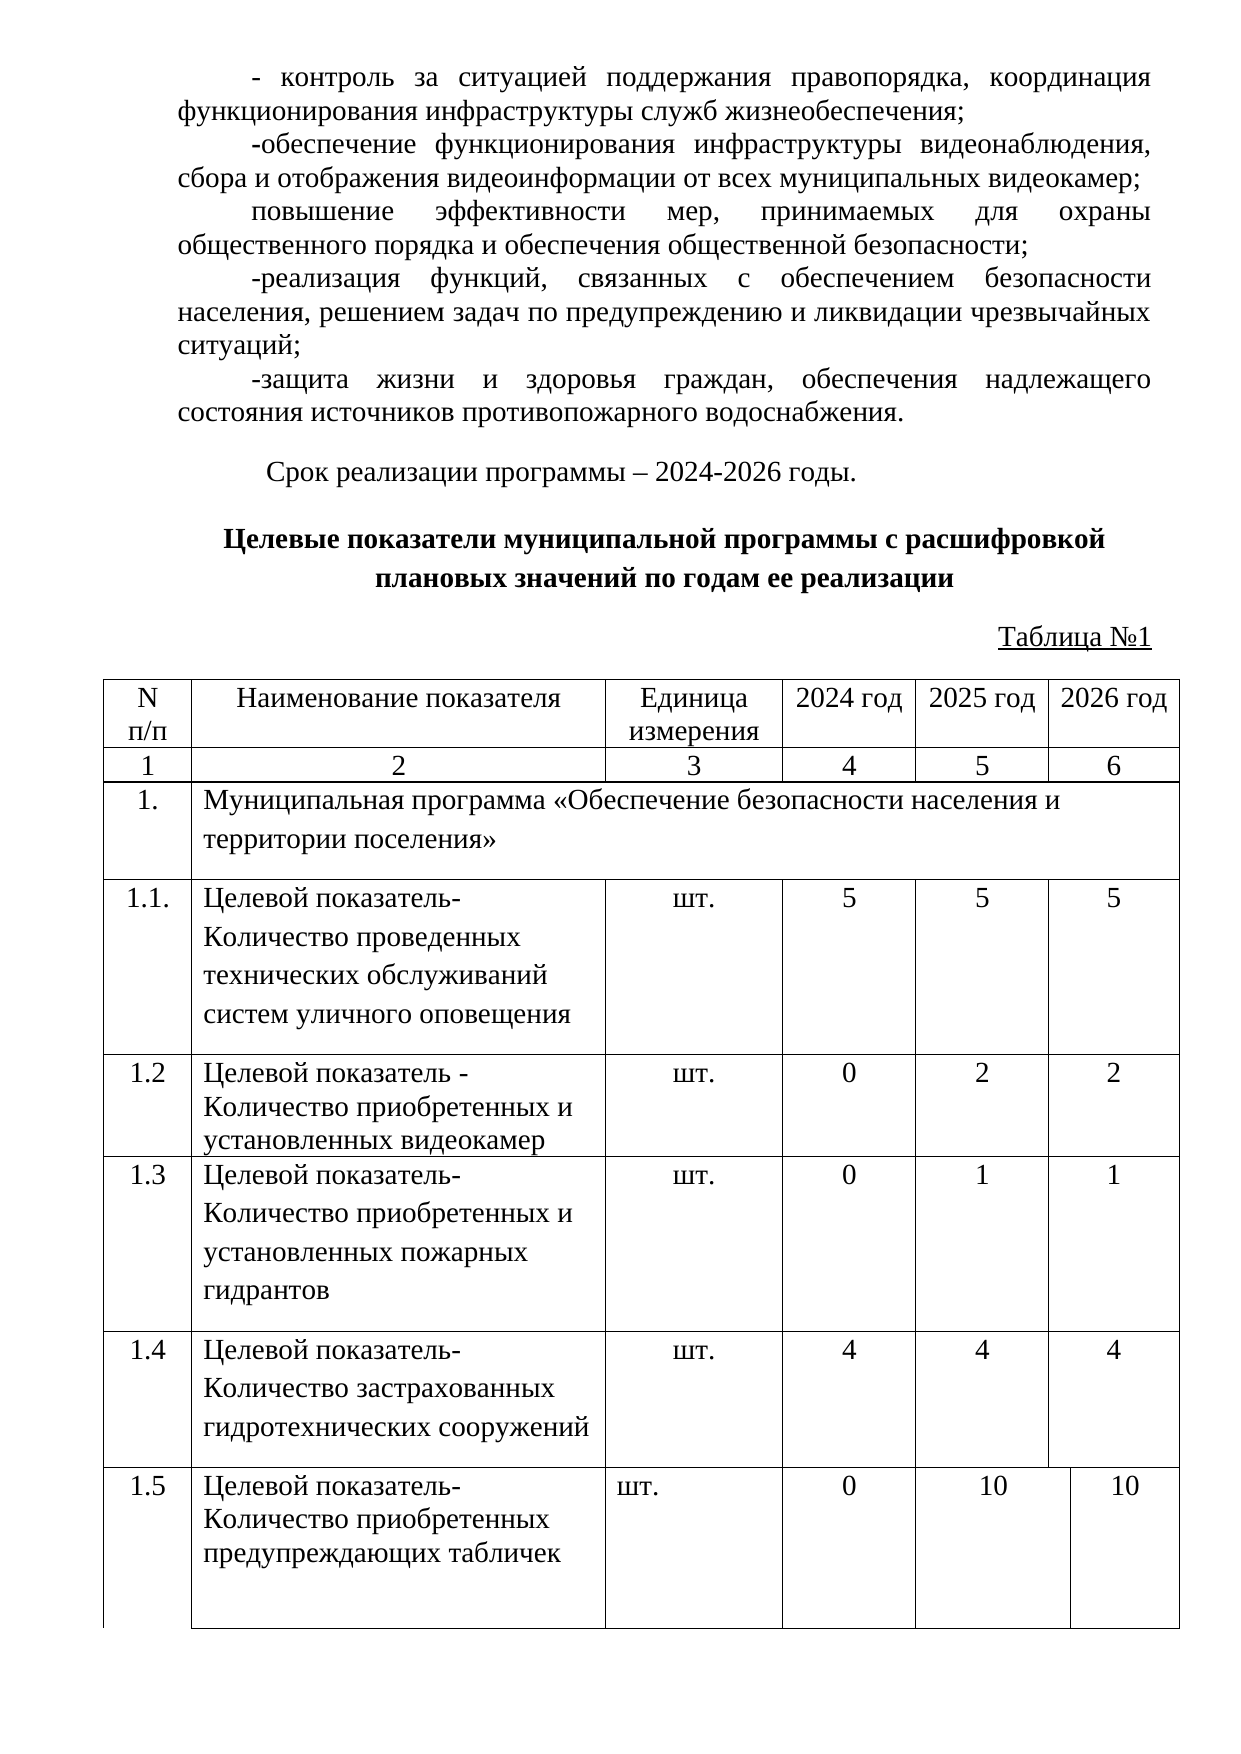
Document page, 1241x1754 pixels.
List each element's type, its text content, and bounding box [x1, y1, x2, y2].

table_cell 5 [1049, 880, 1179, 1054]
text Таблица №1 [177, 619, 1152, 653]
table_cell 1.1. [104, 880, 191, 1054]
table_cell 1.2 [104, 1055, 191, 1156]
table_cell 1 [104, 748, 191, 781]
table_cell 2 [192, 748, 605, 781]
table_cell 6 [1049, 748, 1179, 781]
table_header 2026 год [1049, 680, 1179, 747]
table_cell 10 [1071, 1468, 1179, 1628]
table_cell 4 [783, 748, 915, 781]
table_cell 1.3 [104, 1157, 191, 1331]
table_cell 1 [1049, 1157, 1179, 1331]
table_cell 1 [916, 1157, 1048, 1331]
table_cell 4 [916, 1332, 1048, 1467]
table_cell Целевой показатель- Количество застрахованных гидротехнических сооружений [192, 1332, 605, 1467]
table_cell 10 [916, 1468, 1070, 1628]
table_cell шт. [606, 1468, 782, 1628]
table_cell 2 [916, 1055, 1048, 1156]
table_cell 1.5 [104, 1468, 191, 1628]
table_header Наименование показателя [192, 680, 605, 747]
table_cell 0 [783, 1055, 915, 1156]
table_cell 5 [783, 880, 915, 1054]
table_cell шт. [606, 1332, 782, 1467]
text Срок реализации программы – 2024-2026 годы. [177, 454, 1152, 488]
table_cell 5 [916, 880, 1048, 1054]
table_header 2025 год [916, 680, 1048, 747]
text -реализация функций, связанных с обеспечением безопасности населения, решением задач по предупреждению и ликвидации чрезвычайных ситуаций; [177, 260, 1152, 361]
table_header Единица измерения [606, 680, 782, 747]
table_header 2024 год [783, 680, 915, 747]
text - контроль за ситуацией поддержания правопорядка, координация функционирования инфраструктуры служб жизнеобеспечения; [177, 59, 1152, 126]
text Целевые показатели муниципальной программы с расшифровкой плановых значений по годам ее реализации [177, 521, 1152, 593]
table_cell 2 [1049, 1055, 1179, 1156]
table_cell 0 [783, 1468, 915, 1628]
table_cell 1. [104, 783, 191, 879]
table_cell 0 [783, 1157, 915, 1331]
table_cell Целевой показатель - Количество приобретенных и установленных видеокамер [192, 1055, 605, 1156]
table_header N п/п [104, 680, 191, 747]
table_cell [192, 1468, 605, 1628]
table_cell 5 [916, 748, 1048, 781]
table_cell шт. [606, 1055, 782, 1156]
table_cell Целевой показатель- Количество приобретенных и установленных пожарных гидрантов [192, 1157, 605, 1331]
table_cell шт. [606, 1157, 782, 1331]
text -защита жизни и здоровья граждан, обеспечения надлежащего состояния источников противопожарного водоснабжения. [177, 361, 1152, 428]
table_cell 4 [1049, 1332, 1179, 1467]
text -обеспечение функционирования инфраструктуры видеонаблюдения, сбора и отображения видеоинформации от всех муниципальных видеокамер; [177, 126, 1152, 193]
table_cell Муниципальная программа «Обеспечение безопасности населения и территории поселения» [192, 783, 1179, 879]
table_cell 3 [606, 748, 782, 781]
table_cell 1.4 [104, 1332, 191, 1467]
table_cell шт. [606, 880, 782, 1054]
table_cell 4 [783, 1332, 915, 1467]
table_cell Целевой показатель- Количество проведенных технических обслуживаний систем уличного оповещения [192, 880, 605, 1054]
text повышение эффективности мер, принимаемых для охраны общественного порядка и обеспечения общественной безопасности; [177, 193, 1152, 260]
